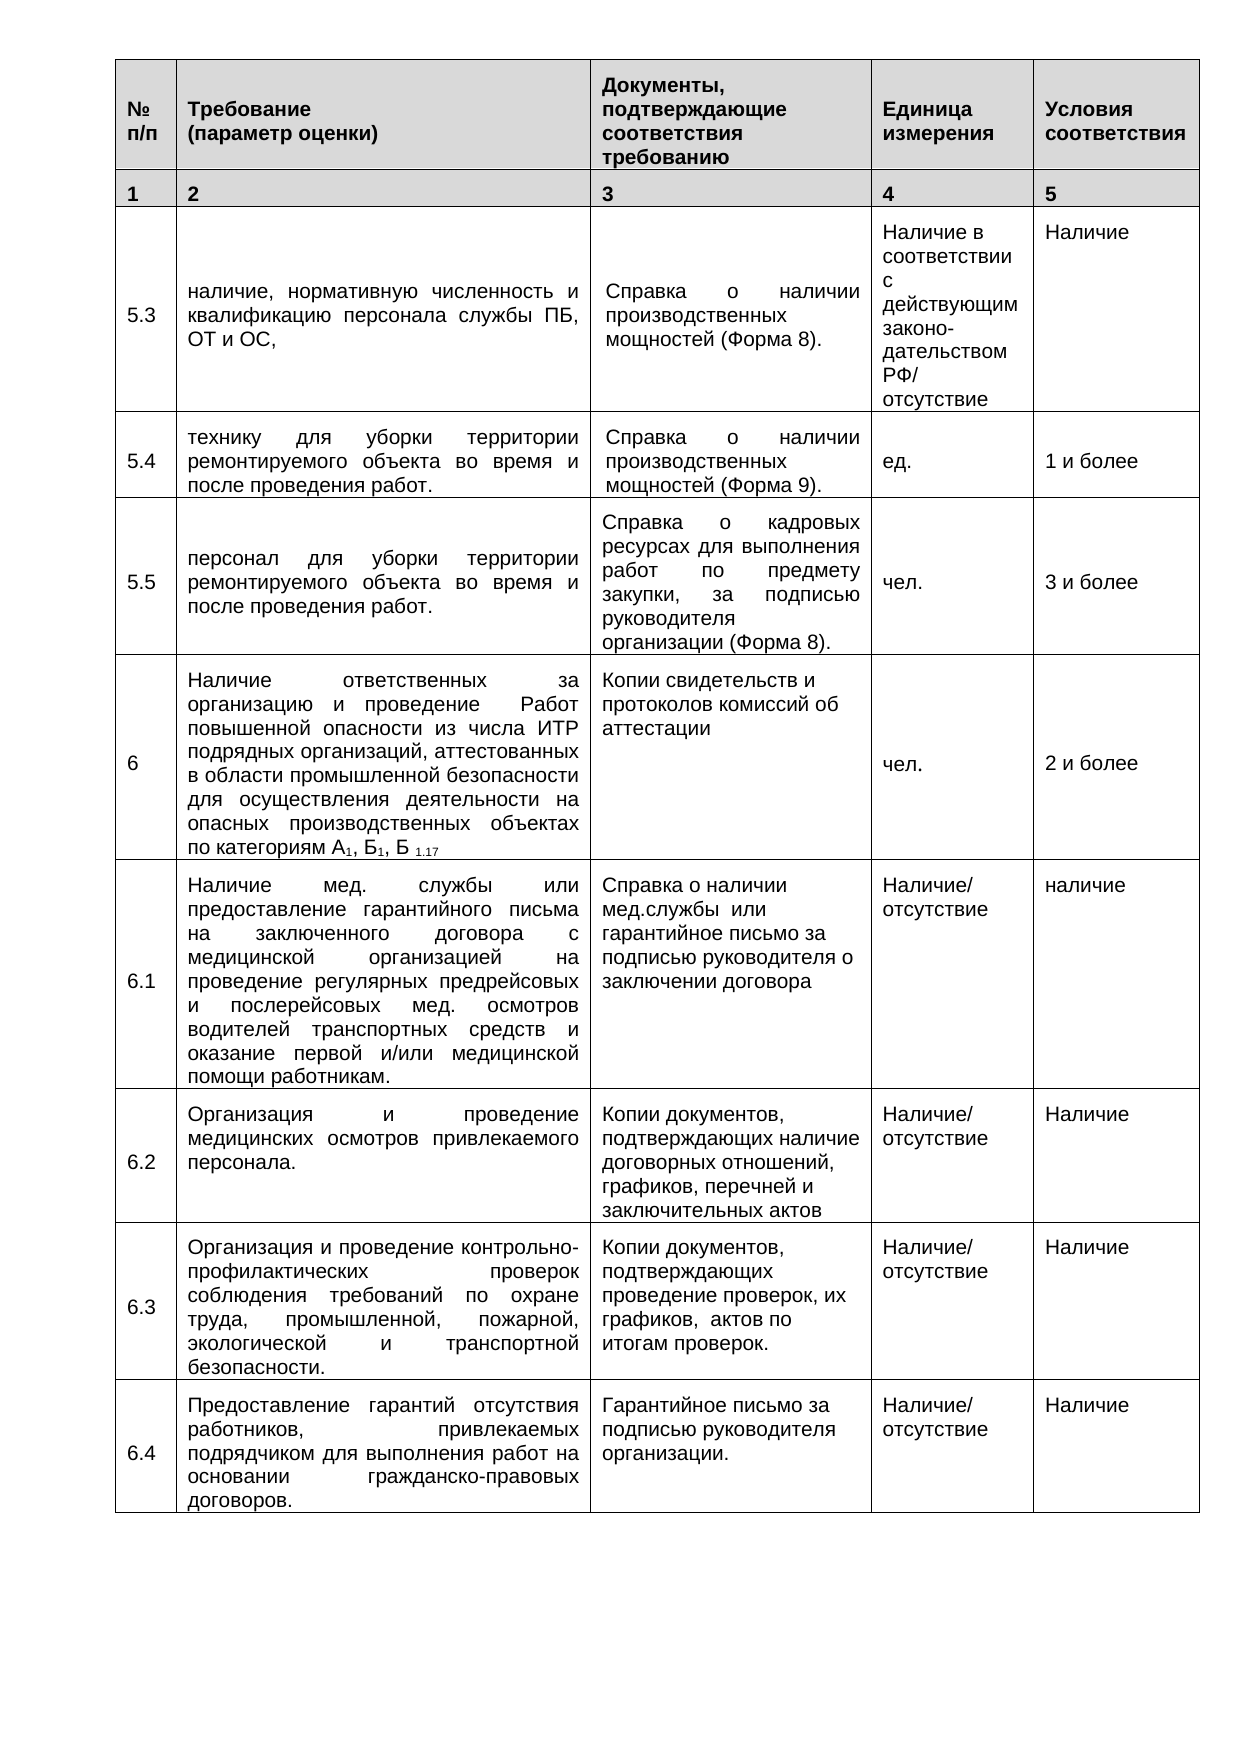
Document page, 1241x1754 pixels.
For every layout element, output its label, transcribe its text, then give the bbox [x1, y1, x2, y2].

table_cell 6.2 [116, 1089, 176, 1222]
table_cell 2 и более [1034, 655, 1199, 859]
table_cell наличие, нормативную численность и квалификацию персонала службы ПБ, ОТ и ОС, [177, 207, 590, 411]
table_cell чел. [872, 498, 1033, 654]
table_header Условия соответствия [1034, 60, 1199, 168]
table_cell Наличие/ отсутствие [872, 1089, 1033, 1222]
table_cell персонал для уборки территории ремонтируемого объекта во время и после проведения работ. [177, 498, 590, 654]
table_cell ед. [872, 412, 1033, 497]
table_cell 5 [1034, 170, 1199, 206]
table_cell Наличие мед. службы или предоставление гарантийного письма на заключенного договора с медицинской организацией на проведение регулярных предрейсовых и послерейсовых мед. осмотров водителей транспортных средств и оказание первой и/или медицинской помощи работникам. [177, 860, 590, 1088]
table_cell Наличие [1034, 1380, 1199, 1512]
table_cell Наличие [1034, 1223, 1199, 1379]
table_cell Справка о наличии мед.службы или гарантийное письмо за подписью руководителя о заключении договора [591, 860, 871, 1088]
table_cell Наличие [1034, 1089, 1199, 1222]
table_cell Справка о наличии производственных мощностей (Форма 9). [591, 412, 871, 497]
table_cell Наличие [1034, 207, 1199, 411]
table_cell 1 и более [1034, 412, 1199, 497]
table_cell Копии свидетельств и протоколов комиссий об аттестации [591, 655, 871, 859]
table_cell Гарантийное письмо за подписью руководителя организации. [591, 1380, 871, 1512]
table_cell чел. [872, 655, 1033, 859]
table_cell Организация и проведение контрольно-профилактических проверок соблюдения требований по охране труда, промышленной, пожарной, экологической и транспортной безопасности. [177, 1223, 590, 1379]
table_header Документы, подтверждающие соответствия требованию [591, 60, 871, 168]
table_cell Копии документов, подтверждающих проведение проверок, их графиков, актов по итогам проверок. [591, 1223, 871, 1379]
table_cell 6.1 [116, 860, 176, 1088]
table_cell 6.3 [116, 1223, 176, 1379]
table_cell 5.5 [116, 498, 176, 654]
table_cell Наличие/ отсутствие [872, 1380, 1033, 1512]
table_header Единица измерения [872, 60, 1033, 168]
table_cell 3 [591, 170, 871, 206]
table_cell 6.4 [116, 1380, 176, 1512]
table_cell технику для уборки территории ремонтируемого объекта во время и после проведения работ. [177, 412, 590, 497]
table_cell 6 [116, 655, 176, 859]
table_cell Справка о кадровых ресурсах для выполнения работ по предмету закупки, за подписью руководителя организации (Форма 8). [591, 498, 871, 654]
table_cell 1 [116, 170, 176, 206]
table_cell Организация и проведение медицинских осмотров привлекаемого персонала. [177, 1089, 590, 1222]
table_cell 5.4 [116, 412, 176, 497]
table_cell Наличие в соответствии с действующим законо-дательством РФ/ отсутствие [872, 207, 1033, 411]
table_cell 5.3 [116, 207, 176, 411]
table_cell Предоставление гарантий отсутствия работников, привлекаемых подрядчиком для выполнения работ на основании гражданско-правовых договоров. [177, 1380, 590, 1512]
table_cell Справка о наличии производственных мощностей (Форма 8). [591, 207, 871, 411]
table_cell 3 и более [1034, 498, 1199, 654]
table_cell Копии документов, подтверждающих наличие договорных отношений, графиков, перечней и заключительных актов [591, 1089, 871, 1222]
table_header № п/п [116, 60, 176, 168]
table_cell Наличие/ отсутствие [872, 860, 1033, 1088]
table_cell Наличие/ отсутствие [872, 1223, 1033, 1379]
table_header Требование (параметр оценки) [177, 60, 590, 168]
table_cell 2 [177, 170, 590, 206]
table_cell Наличие ответственных за организацию и проведение Работ повышенной опасности из числа ИТР подрядных организаций, аттестованных в области промышленной безопасности для осуществления деятельности на опасных производственных объектах по категориям А1, Б1, Б 1.17 [177, 655, 590, 859]
table_cell 4 [872, 170, 1033, 206]
table_cell наличие [1034, 860, 1199, 1088]
